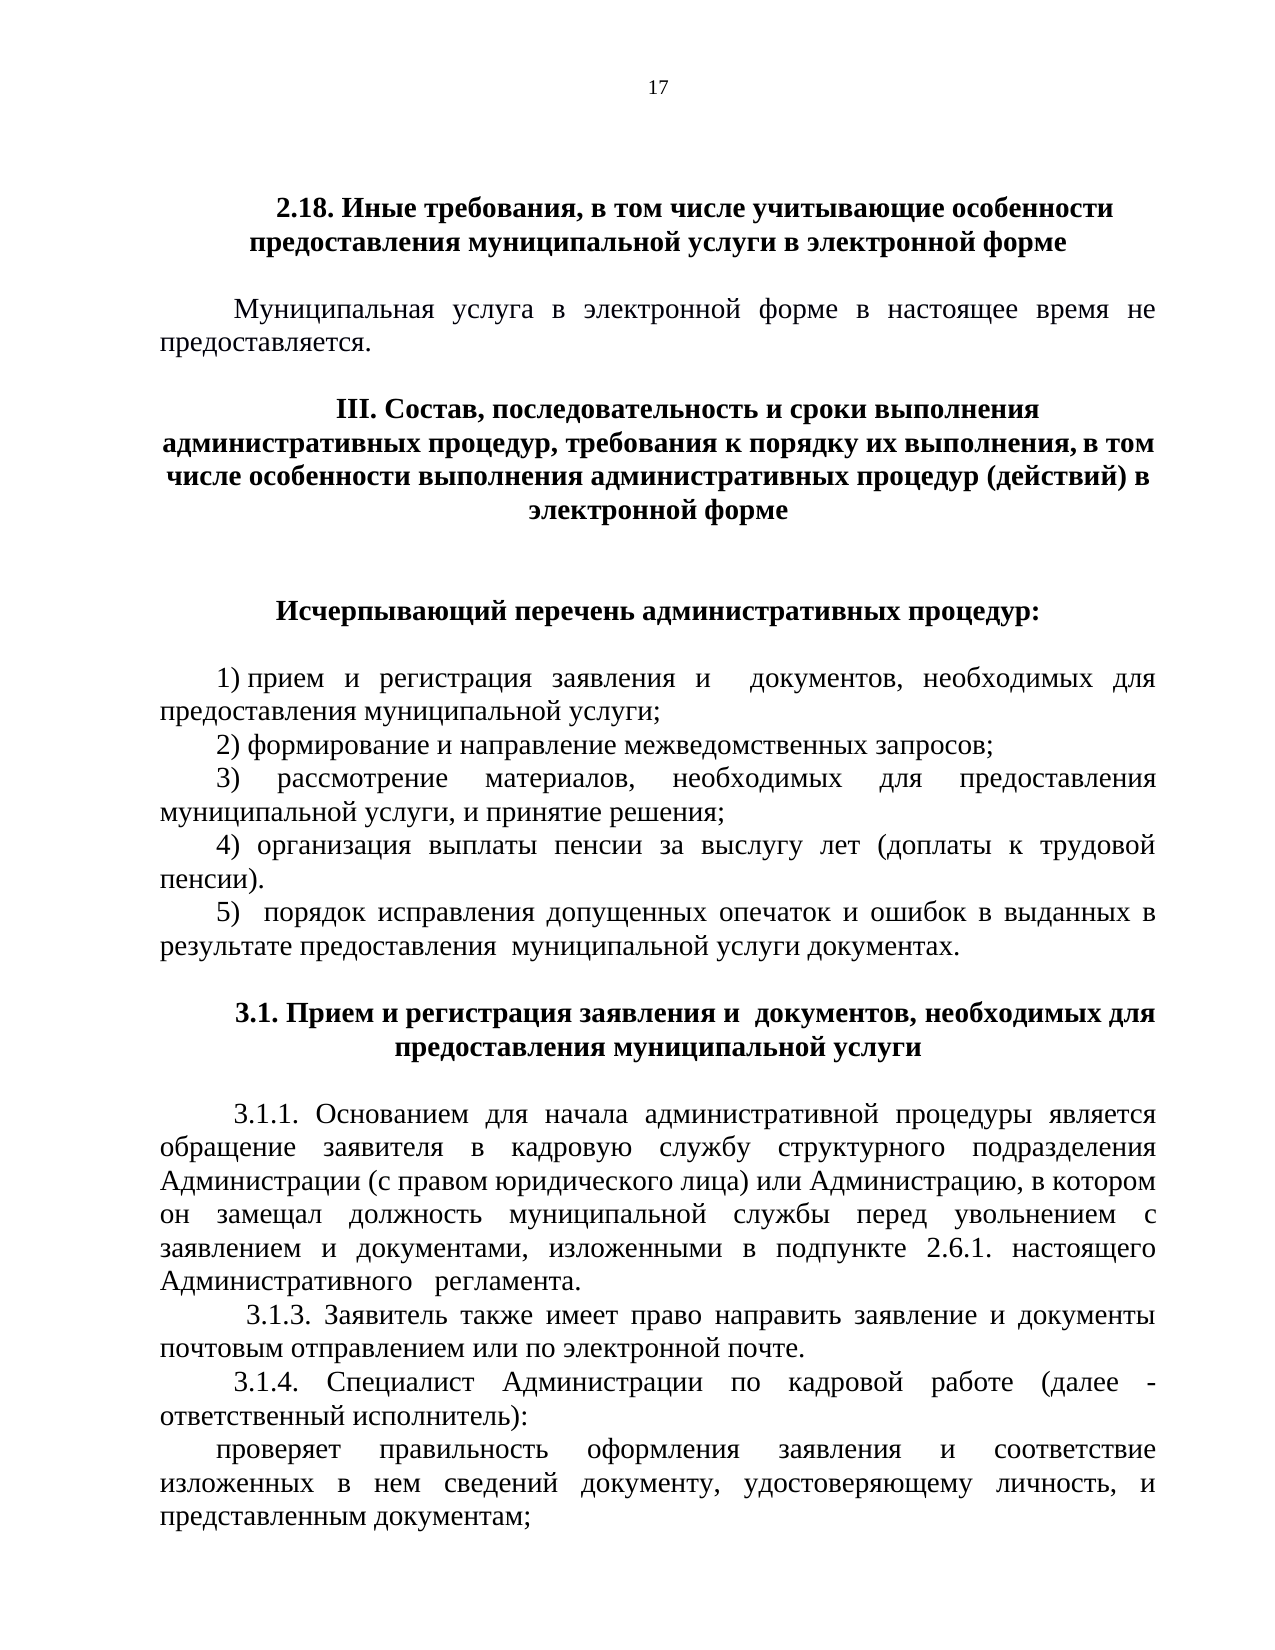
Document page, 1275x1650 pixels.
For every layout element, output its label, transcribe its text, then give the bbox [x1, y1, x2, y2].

text 2) формирование и направление межведомственных запросов; [159, 727, 1157, 760]
text 3) рассмотрение материалов, необходимых для предоставления муниципальной услуги, и принятие решения; [159, 760, 1157, 827]
text 3.1. Прием и регистрация заявления и документов, необходимых для предоставления муниципальной услуги [159, 995, 1157, 1062]
text проверяет правильность оформления заявления и соответствие изложенных в нем сведений документу, удостоверяющему личность, и представленным документам; [159, 1431, 1157, 1532]
text 5) порядок исправления допущенных опечаток и ошибок в выданных в результате предоставления муниципальной услуги документах. [159, 894, 1157, 962]
text 1) прием и регистрация заявления и документов, необходимых для предоставления муниципальной услуги; [159, 660, 1157, 727]
text III. Состав, последовательность и сроки выполнения административных процедур, требования к порядку их выполнения, в том числе особенности выполнения административных процедур (действий) в электронной форме [159, 391, 1157, 526]
text 4) организация выплаты пенсии за выслугу лет (доплаты к трудовой пенсии). [159, 827, 1157, 894]
text 3.1.3. Заявитель также имеет право направить заявление и документы почтовым отправлением или по электронной почте. [159, 1297, 1157, 1364]
text Исчерпывающий перечень административных процедур: [159, 593, 1157, 626]
text 2.18. Иные требования, в том числе учитывающие особенности предоставления муниципальной услуги в электронной форме [159, 190, 1157, 257]
text 3.1.4. Специалист Администрации по кадровой работе (далее - ответственный исполнитель): [159, 1364, 1157, 1431]
text Муниципальная услуга в электронной форме в настоящее время не предоставляется. [159, 291, 1157, 358]
text 3.1.1. Основанием для начала административной процедуры является обращение заявителя в кадровую службу структурного подразделения Администрации (с правом юридического лица) или Администрацию, в котором он замещал должность муниципальной службы перед увольнением с заявлением и документами, изложенными в подпункте 2.6.1. настоящего Административного регламента. [159, 1096, 1157, 1297]
